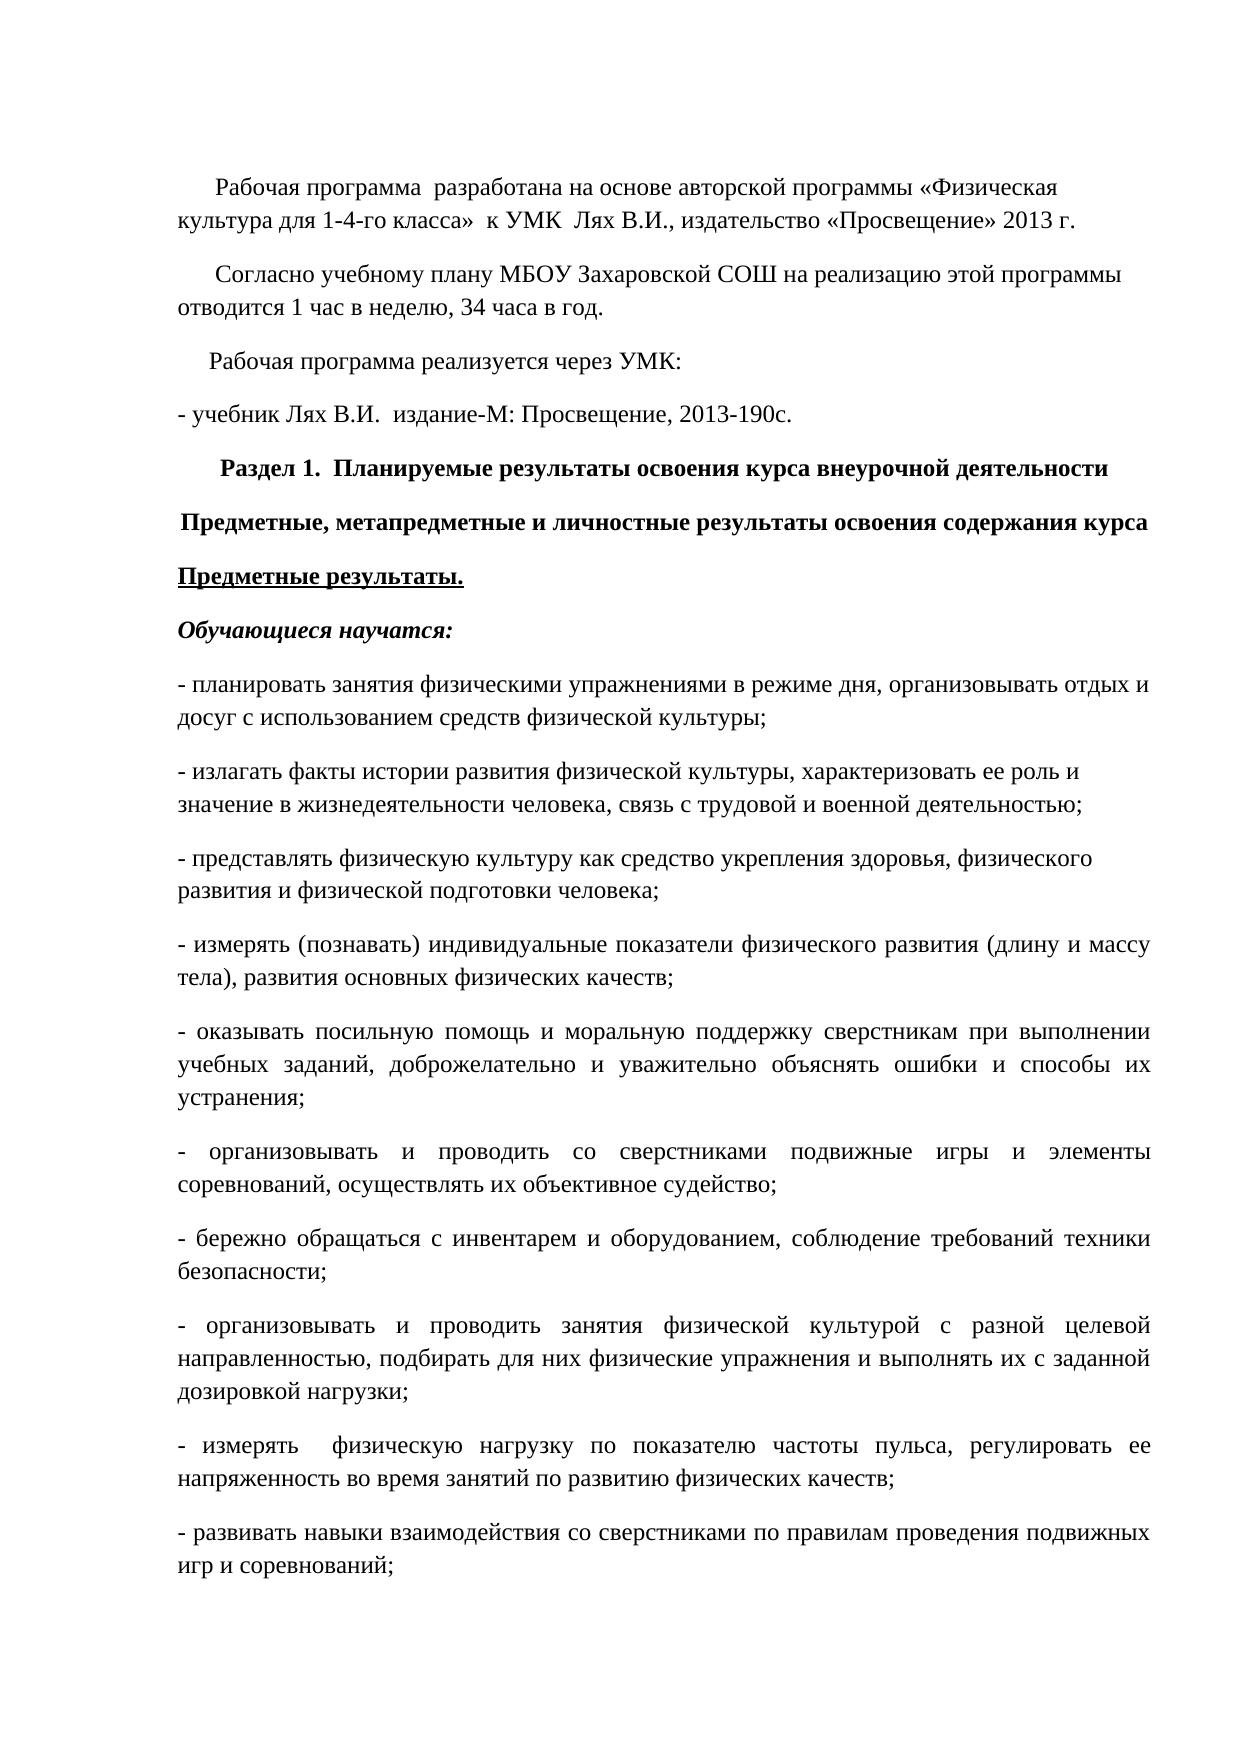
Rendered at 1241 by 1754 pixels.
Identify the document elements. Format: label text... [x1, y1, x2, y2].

text Раздел 1. Планируемые результаты освоения курса внеурочной деятельности [177, 453, 1152, 482]
text - оказывать посильную помощь и моральную поддержку сверстникам при выполнении учебных заданий, доброжелательно и уважительно объяснять ошибки и способы их устранения; [177, 1016, 1152, 1111]
text - организовывать и проводить со сверстниками подвижные игры и элементы соревнований, осуществлять их объективное судейство; [177, 1136, 1152, 1198]
text Рабочая программа реализуется через УМК: [177, 346, 1152, 374]
text - планировать занятия физическими упражнениями в режиме дня, организовывать отдых и досуг с использованием средств физической культуры; [177, 669, 1152, 731]
text - измерять (познавать) индивидуальные показатели физического развития (длину и массу тела), развития основных физических качеств; [177, 929, 1152, 991]
text Предметные, метапредметные и личностные результаты освоения содержания курса [177, 507, 1152, 536]
text Согласно учебному плану МБОУ Захаровской СОШ на реализацию этой программы отводится 1 час в неделю, 34 часа в год. [177, 259, 1152, 321]
text Обучающиеся научатся: [177, 615, 1152, 644]
text - организовывать и проводить занятия физической культурой с разной целевой направленностью, подбирать для них физические упражнения и выполнять их с заданной дозировкой нагрузки; [177, 1310, 1152, 1405]
text - развивать навыки взаимодействия со сверстниками по правилам проведения подвижных игр и соревнований; [177, 1517, 1152, 1578]
text - измерять физическую нагрузку по показателю частоты пульса, регулировать ее напряженность во время занятий по развитию физических качеств; [177, 1430, 1152, 1492]
text - бережно обращаться с инвентарем и оборудованием, соблюдение требований техники безопасности; [177, 1223, 1152, 1285]
text - учебник Лях В.И. издание-М: Просвещение, 2013-190с. [177, 399, 1152, 428]
text Рабочая программа разработана на основе авторской программы «Физическая культура для 1-4-го класса» к УМК Лях В.И., издательство «Просвещение» . [177, 172, 1152, 234]
text - представлять физическую культуру как средство укрепления здоровья, физического развития и физической подготовки человека; [177, 843, 1152, 904]
text Предметные результаты. [177, 561, 1152, 590]
text - излагать факты истории развития физической культуры, характеризовать ее роль и значение в жизнедеятельности человека, связь с трудовой и военной деятельностью; [177, 756, 1152, 817]
